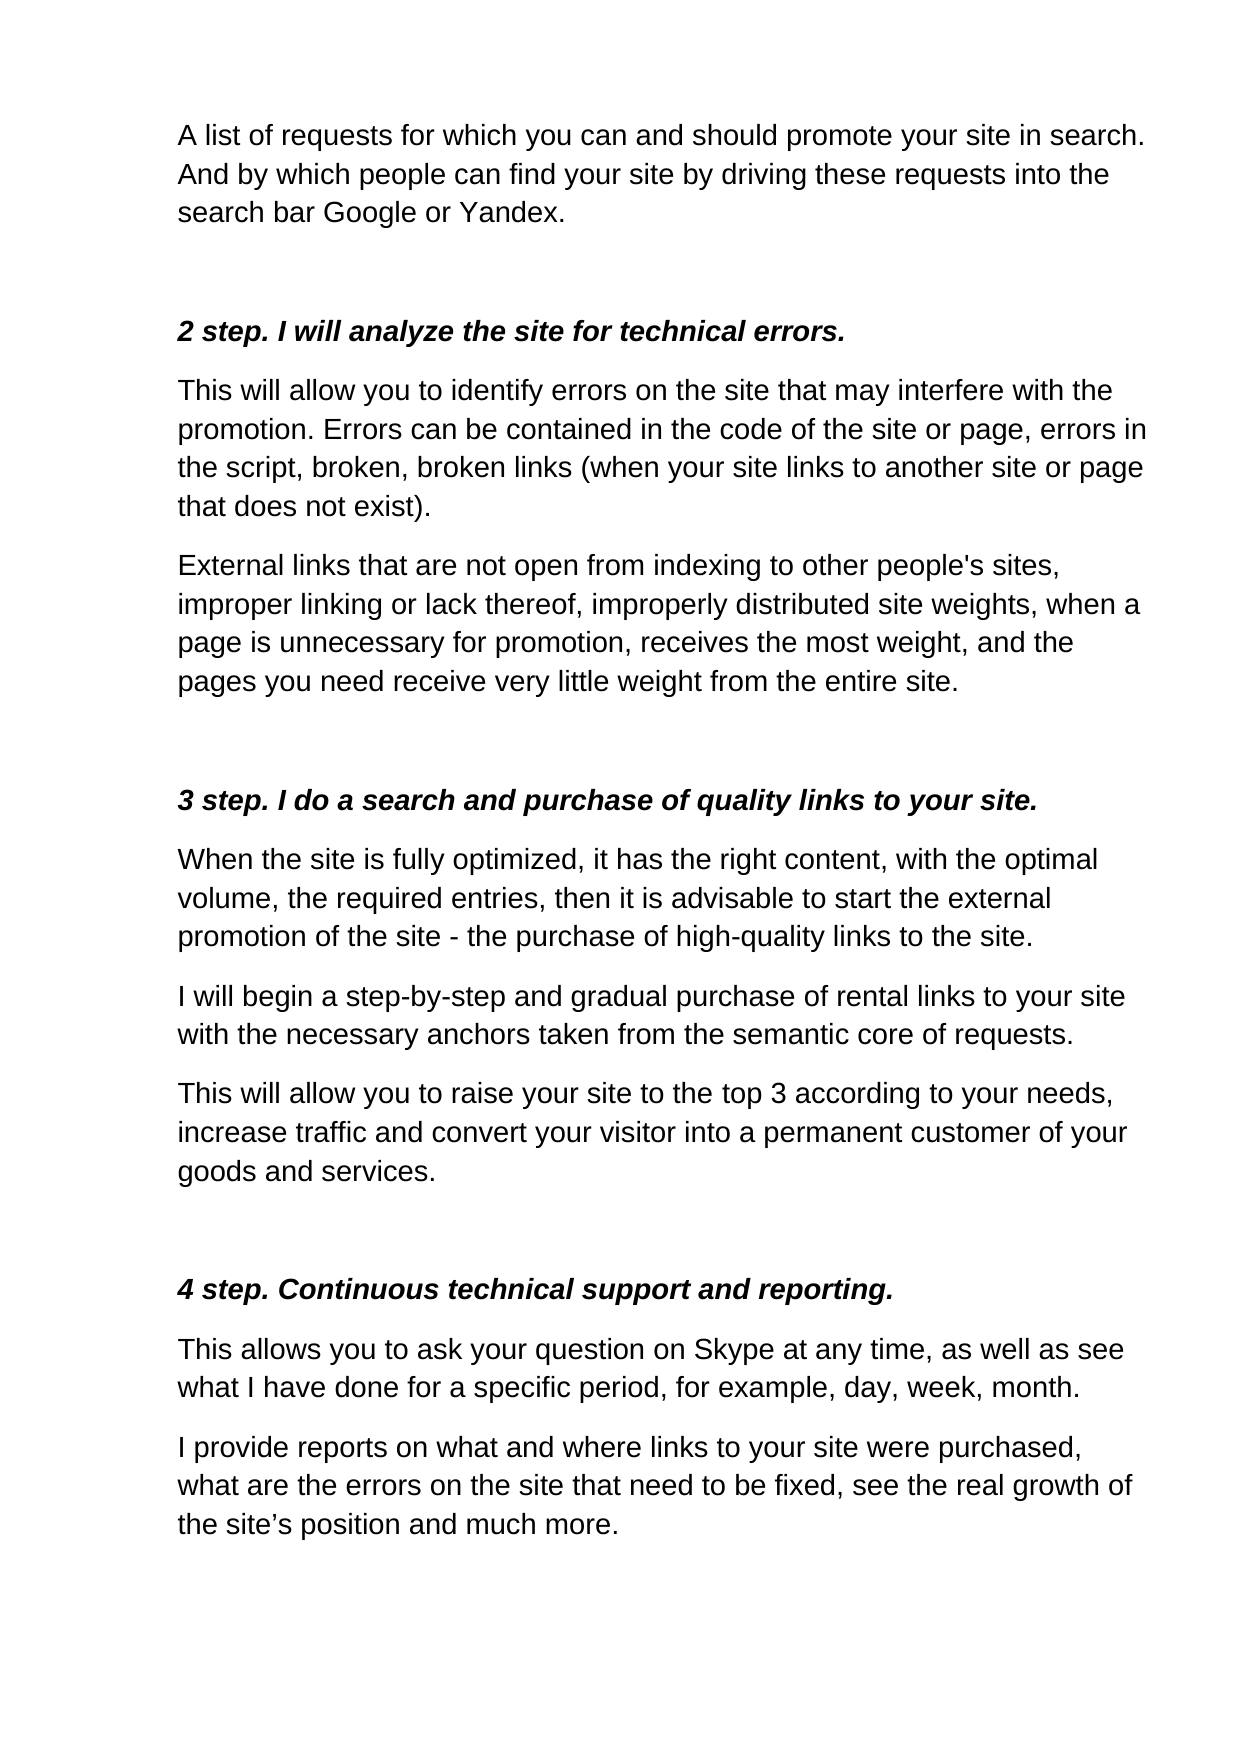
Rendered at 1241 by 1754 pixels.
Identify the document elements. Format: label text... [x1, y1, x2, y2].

text 4 step. Continuous technical support and reporting. [177, 1272, 1152, 1306]
text I provide reports on what and where links to your site were purchased, what are the errors on the site that need to be fixed, see the real growth of the site’s position and much more. [177, 1429, 1152, 1540]
text 2 step. I will analyze the site for technical errors. [177, 314, 1152, 347]
text I will begin a step-by-step and gradual purchase of rental links to your site with the necessary anchors taken from the semantic core of requests. [177, 978, 1152, 1051]
text This allows you to ask your question on Skype at any time, as well as see what I have done for a specific period, for example, day, week, month. [177, 1332, 1152, 1404]
text External links that are not open from indexing to other people's sites, improper linking or lack thereof, improperly distributed site weights, when a page is unnecessary for promotion, receives the most weight, and the pages you need receive very little weight from the entire site. [177, 548, 1152, 697]
text This will allow you to identify errors on the site that may interfere with the promotion. Errors can be contained in the code of the site or page, errors in the script, broken, broken links (when your site links to another site or page that does not exist). [177, 373, 1152, 522]
text 3 step. I do a search and purchase of quality links to your site. [177, 783, 1152, 816]
text A list of requests for which you can and should promote your site in search. And by which people can find your site by driving these requests into the search bar Google or Yandex. [177, 118, 1152, 229]
text When the site is fully optimized, it has the right content, with the optimal volume, the required entries, then it is advisable to start the external promotion of the site - the purchase of high-quality links to the site. [177, 842, 1152, 953]
text This will allow you to raise your site to the top 3 according to your needs, increase traffic and convert your visitor into a permanent customer of your goods and services. [177, 1076, 1152, 1187]
